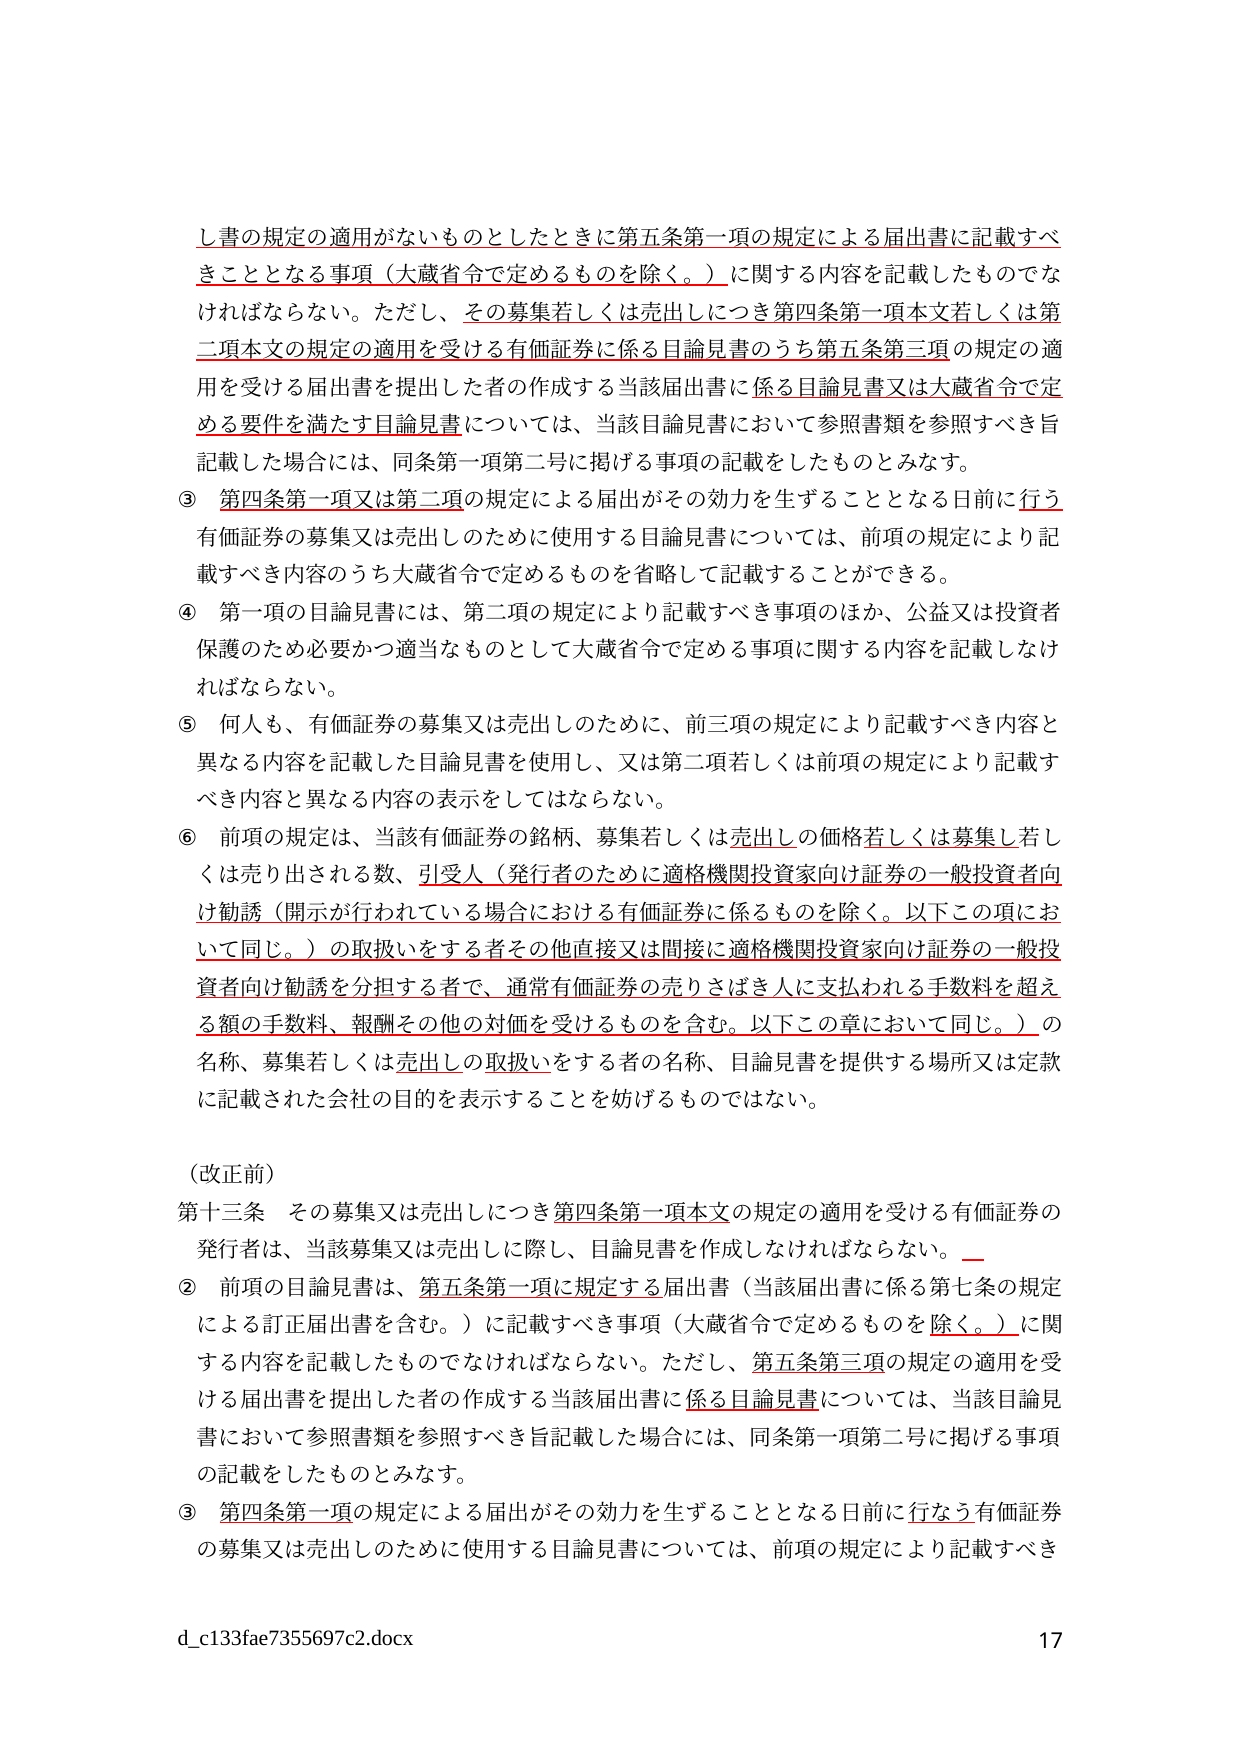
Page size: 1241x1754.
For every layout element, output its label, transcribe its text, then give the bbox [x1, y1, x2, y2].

text （改正前） [177, 1154, 1063, 1192]
text ④ 第一項の目論見書には、第二項の規定により記載すべき事項のほか、公益又は投資者保護のため必要かつ適当なものとして大蔵省令で定める事項に関する内容を記載しなければならない。 [177, 592, 1063, 704]
text 第十三条 その募集又は売出しにつき第四条第一項本文の規定の適用を受ける有価証券の発行者は、当該募集又は売出しに際し、目論見書を作成しなければならない。 [177, 1192, 1063, 1267]
text ② 前項の目論見書は、第五条第一項に規定する届出書（当該届出書に係る第七条の規定による訂正届出書を含む。）に記載すべき事項（大蔵省令で定めるものを除く。）に関する内容を記載したものでなければならない。ただし、第五条第三項の規定の適用を受ける届出書を提出した者の作成する当該届出書に係る目論見書については、当該目論見書において参照書類を参照すべき旨記載した場合には、同条第一項第二号に掲げる事項の記載をしたものとみなす。 [177, 1267, 1063, 1492]
text ③ 第四条第一項又は第二項の規定による届出がその効力を生ずることとなる日前に行う有価証券の募集又は売出しのために使用する目論見書については、前項の規定により記載すべき内容のうち大蔵省令で定めるものを省略して記載することができる。 [177, 479, 1063, 592]
text ⑥ 前項の規定は、当該有価証券の銘柄、募集若しくは売出しの価格若しくは募集し若しくは売り出される数、引受人（発行者のために適格機関投資家向け証券の一般投資者向け勧誘（開示が行われている場合における有価証券に係るものを除く。以下この項において同じ。）の取扱いをする者その他直接又は間接に適格機関投資家向け証券の一般投資者向け勧誘を分担する者で、通常有価証券の売りさばき人に支払われる手数料を超える額の手数料、報酬その他の対価を受けるものを含む。以下この章において同じ。）の名称、募集若しくは売出しの取扱いをする者の名称、目論見書を提供する場所又は定款に記載された会社の目的を表示することを妨げるものではない。 [177, 817, 1063, 1117]
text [177, 1492, 1063, 1567]
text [177, 217, 1063, 479]
text ⑤ 何人も、有価証券の募集又は売出しのために、前三項の規定により記載すべき内容と異なる内容を記載した目論見書を使用し、又は第二項若しくは前項の規定により記載すべき内容と異なる内容の表示をしてはならない。 [177, 704, 1063, 817]
